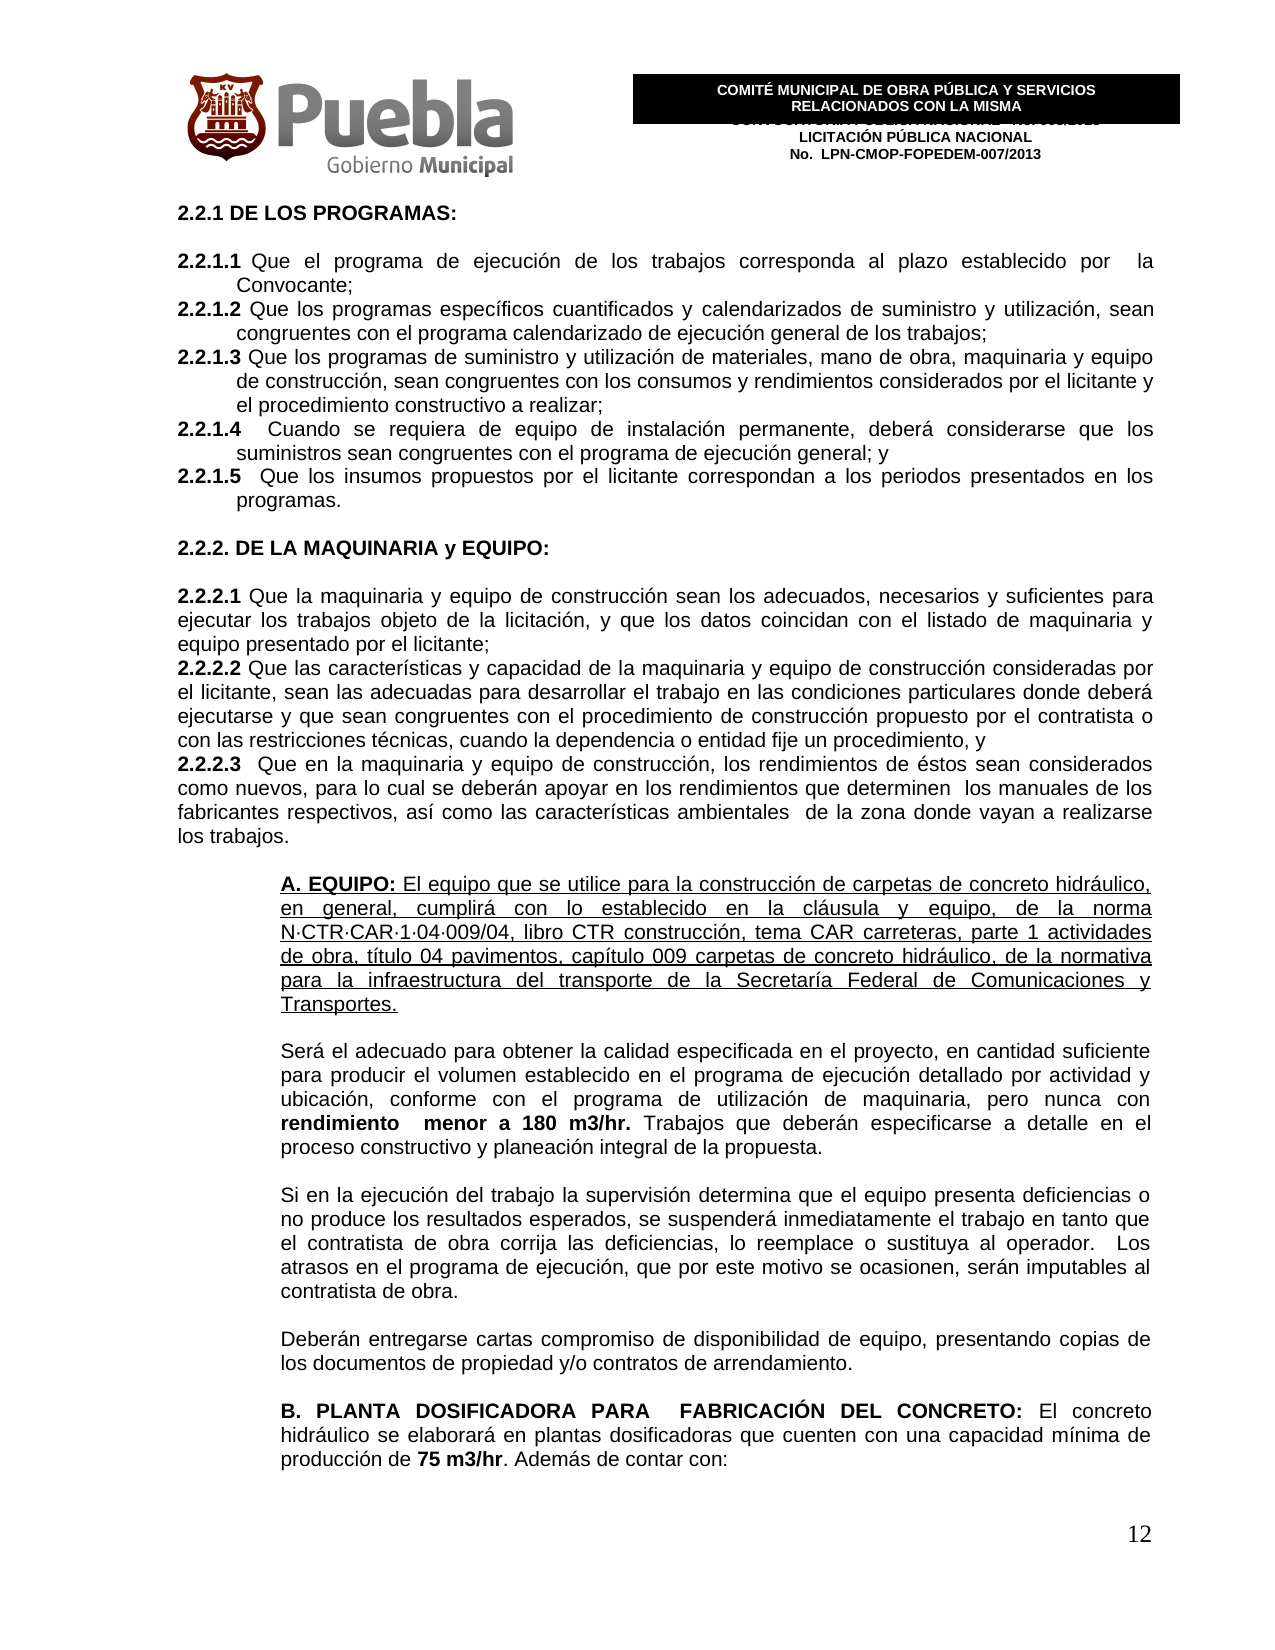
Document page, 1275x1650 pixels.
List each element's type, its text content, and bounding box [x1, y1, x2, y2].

text 2.2.1.1 Que el programa de ejecución de los trabajos corresponda al plazo establecido por la Convocante; [177, 249, 1155, 297]
text 2.2.1.4 Cuando se requiera de equipo de instalación permanente, deberá considerarse que los suministros sean congruentes con el programa de ejecución general; y [177, 416, 1155, 464]
text A. EQUIPO: El equipo que se utilice para la construcción de carpetas de concreto hidráulico, en general, cumplirá con lo establecido en la cláusula y equipo, de la norma N∙CTR∙CAR∙1∙04∙009/04, libro CTR construcción, tema CAR carreteras, parte 1 actividades de obra, título 04 pavimentos, capítulo 009 carpetas de concreto hidráulico, de la normativa para la infraestructura del transporte de la Secretaría Federal de Comunicaciones y Transportes. [280, 966, 1152, 1015]
text 2.2.2.2 Que las características y capacidad de la maquinaria y equipo de construcción consideradas por el licitante, sean las adecuadas para desarrollar el trabajo en las condiciones particulares donde deberá ejecutarse y que sean congruentes con el procedimiento de construcción propuesto por el contratista o con las restricciones técnicas, cuando la dependencia o entidad fije un procedimiento, y [177, 656, 1155, 752]
text 2.2.1.3 Que los programas de suministro y utilización de materiales, mano de obra, maquinaria y equipo de construcción, sean congruentes con los consumos y rendimientos considerados por el licitante y el procedimiento constructivo a realizar; [177, 344, 1155, 416]
text 2.2.2.1 Que la maquinaria y equipo de construcción sean los adecuados, necesarios y suficientes para ejecutar los trabajos objeto de la licitación, y que los datos coincidan con el listado de maquinaria y equipo presentado por el licitante; [177, 584, 1155, 656]
text Si en la ejecución del trabajo la supervisión determina que el equipo presenta deficiencias o no produce los resultados esperados, se suspenderá inmediatamente el trabajo en tanto que el contratista de obra corrija las deficiencias, lo reemplace o sustituya al operador. Los atrasos en el programa de ejecución, que por este motivo se ocasionen, serán imputables al contratista de obra. [280, 1183, 1152, 1303]
picture [187, 73, 513, 177]
text B. PLANTA DOSIFICADORA PARA FABRICACIÓN DEL CONCRETO: El concreto hidráulico se elaborará en plantas dosificadoras que cuenten con una capacidad mínima de producción de 75 m3/hr. Además de contar con: [280, 1399, 1152, 1471]
text Deberán entregarse cartas compromiso de disponibilidad de equipo, presentando copias de los documentos de propiedad y/o contratos de arrendamiento. [280, 1327, 1152, 1375]
text 2.2.2. DE LA MAQUINARIA y EQUIPO: [177, 536, 1235, 560]
text 2.2.1.2 Que los programas específicos cuantificados y calendarizados de suministro y utilización, sean congruentes con el programa calendarizado de ejecución general de los trabajos; [177, 297, 1155, 344]
text Será el adecuado para obtener la calidad especificada en el proyecto, en cantidad suficiente para producir el volumen establecido en el programa de ejecución detallado por actividad y ubicación, conforme con el programa de utilización de maquinaria, pero nunca con rendimiento menor a 180 m3/hr. Trabajos que deberán especificarse a detalle en el proceso constructivo y planeación integral de la propuesta. [280, 1039, 1152, 1159]
text 2.2.2.3 Que en la maquinaria y equipo de construcción, los rendimientos de éstos sean considerados como nuevos, para lo cual se deberán apoyar en los rendimientos que determinen los manuales de los fabricantes respectivos, así como las características ambientales de la zona donde vayan a realizarse los trabajos. [177, 752, 1155, 848]
text 2.2.1 DE LOS PROGRAMAS: [177, 201, 1235, 225]
text 2.2.1.5 Que los insumos propuestos por el licitante correspondan a los periodos presentados en los programas. [177, 464, 1155, 512]
text A. EQUIPO: El equipo que se utilice para la construcción de carpetas de concreto hidráulico, en general, cumplirá con lo establecido en la cláusula y equipo, de la norma N∙CTR∙CAR∙1∙04∙009/04, libro CTR construcción, tema CAR carreteras, parte 1 actividades de obra, título 04 pavimentos, capítulo 009 carpetas de concreto hidráulico, de la normativa para la infraestructura del transporte de la Secretaría Federal de Comunicaciones y Transportes. [280, 872, 1152, 917]
